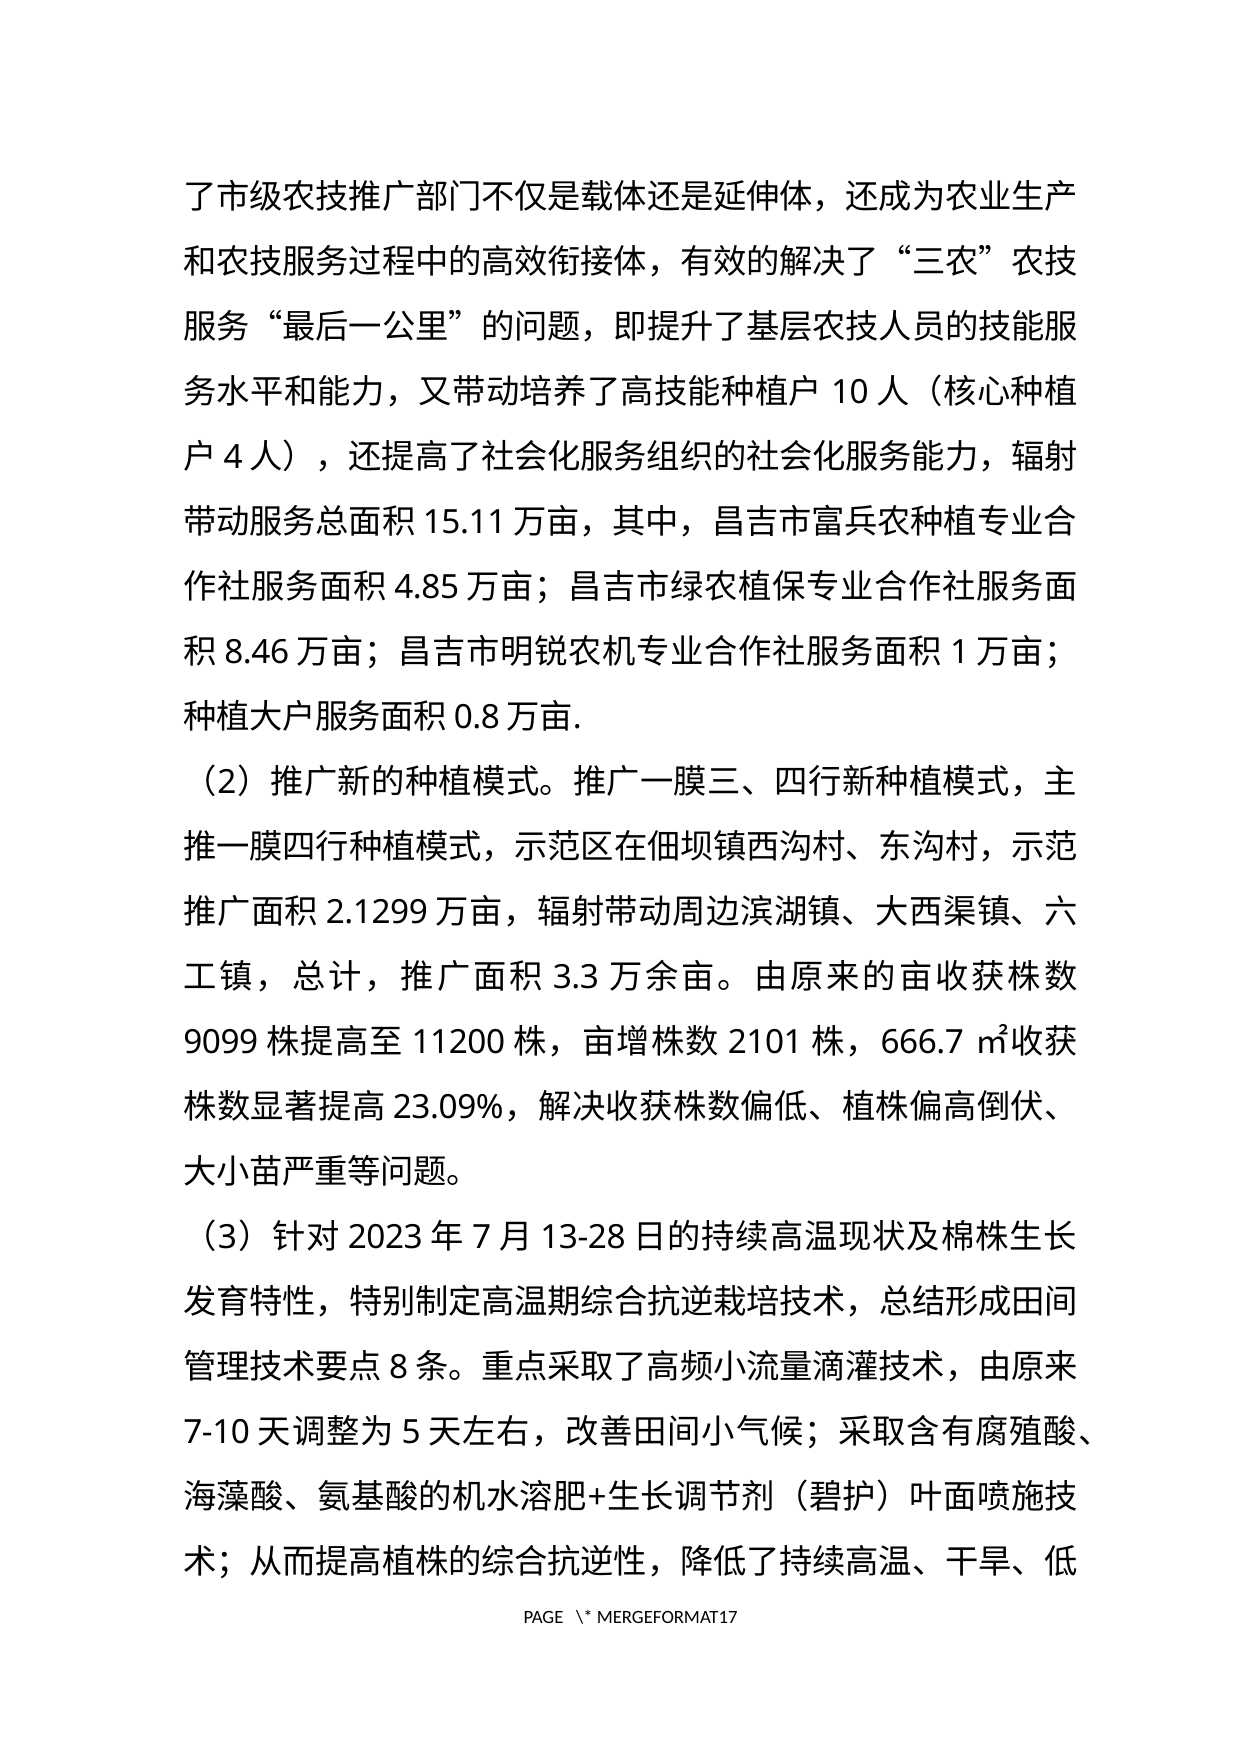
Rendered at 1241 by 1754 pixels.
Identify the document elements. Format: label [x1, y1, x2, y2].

text [183, 162, 1078, 1592]
